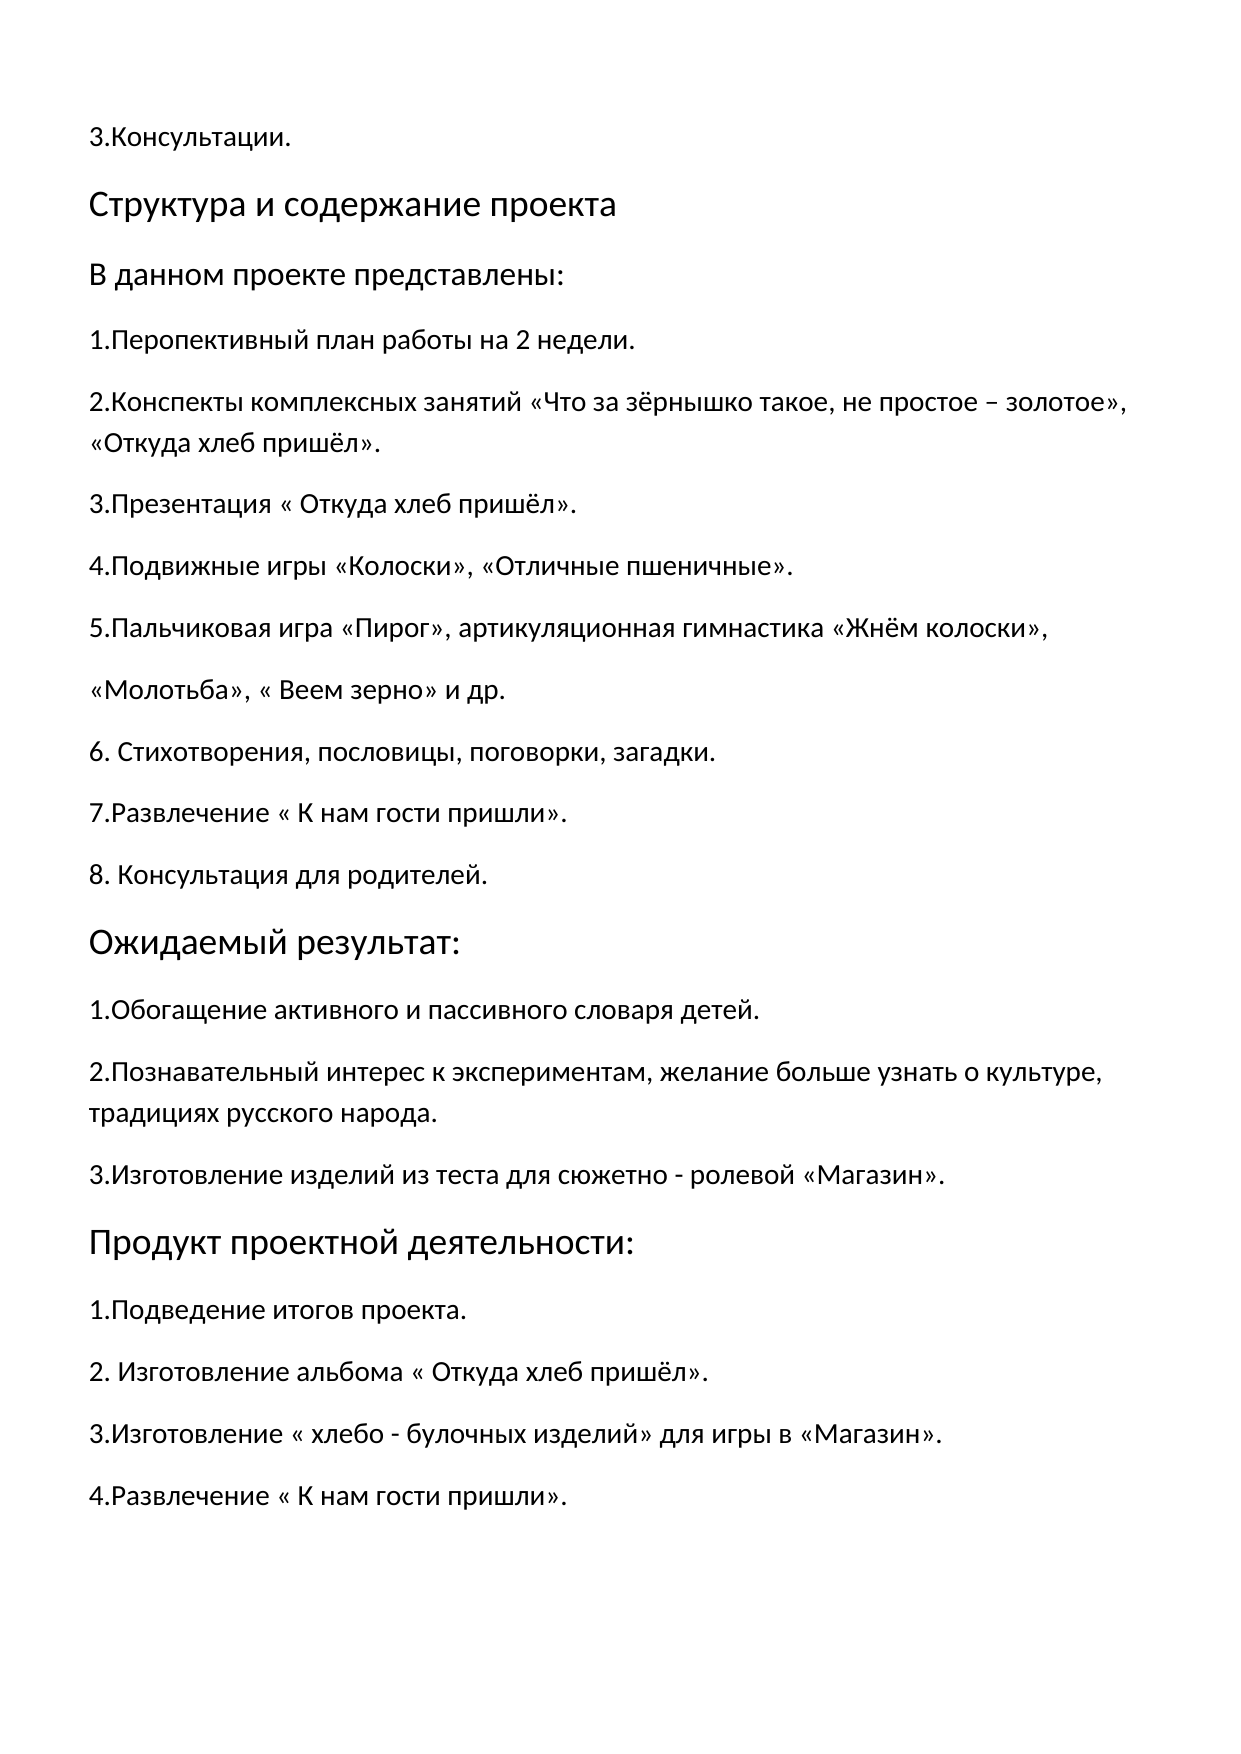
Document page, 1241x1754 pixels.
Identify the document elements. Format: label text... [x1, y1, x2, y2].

text 4.Развлечение « К нам гости пришли». [89, 1477, 1152, 1512]
text 1.Подведение итогов проекта. [89, 1291, 1152, 1327]
text 4.Подвижные игры «Колоски», «Отличные пшеничные». [89, 547, 1152, 583]
text «Молотьба», « Веем зерно» и др. [89, 671, 1152, 706]
text 2. Изготовление альбома « Откуда хлеб пришёл». [89, 1353, 1152, 1389]
text 8. Консультация для родителей. [89, 856, 1152, 892]
text 2.Познавательный интерес к экспериментам, желание больше узнать о культуре, традициях русского народа. [89, 1053, 1152, 1130]
text 2.Конспекты комплексных занятий «Что за зёрнышко такое, не простое – золотое», «Откуда хлеб пришёл». [89, 383, 1152, 459]
text 3.Презентация « Откуда хлеб пришёл». [89, 486, 1152, 521]
text 3.Изготовление изделий из теста для сюжетно - ролевой «Магазин». [89, 1156, 1152, 1192]
text 6. Стихотворения, пословицы, поговорки, загадки. [89, 733, 1152, 768]
text 3.Изготовление « хлебо - булочных изделий» для игры в «Магазин». [89, 1415, 1152, 1450]
text 1.Перопективный план работы на 2 недели. [89, 321, 1152, 357]
text 7.Развлечение « К нам гости пришли». [89, 794, 1152, 830]
text Продукт проектной деятельности: [89, 1218, 1152, 1263]
text 3.Консультации. [89, 118, 1152, 154]
text Структура и содержание проекта [89, 180, 1152, 226]
text 5.Пальчиковая игра «Пирог», артикуляционная гимнастика «Жнём колоски», [89, 609, 1152, 645]
text В данном проекте представлены: [89, 253, 1152, 294]
text 1.Обогащение активного и пассивного словаря детей. [89, 991, 1152, 1027]
text Ожидаемый результат: [89, 918, 1152, 964]
